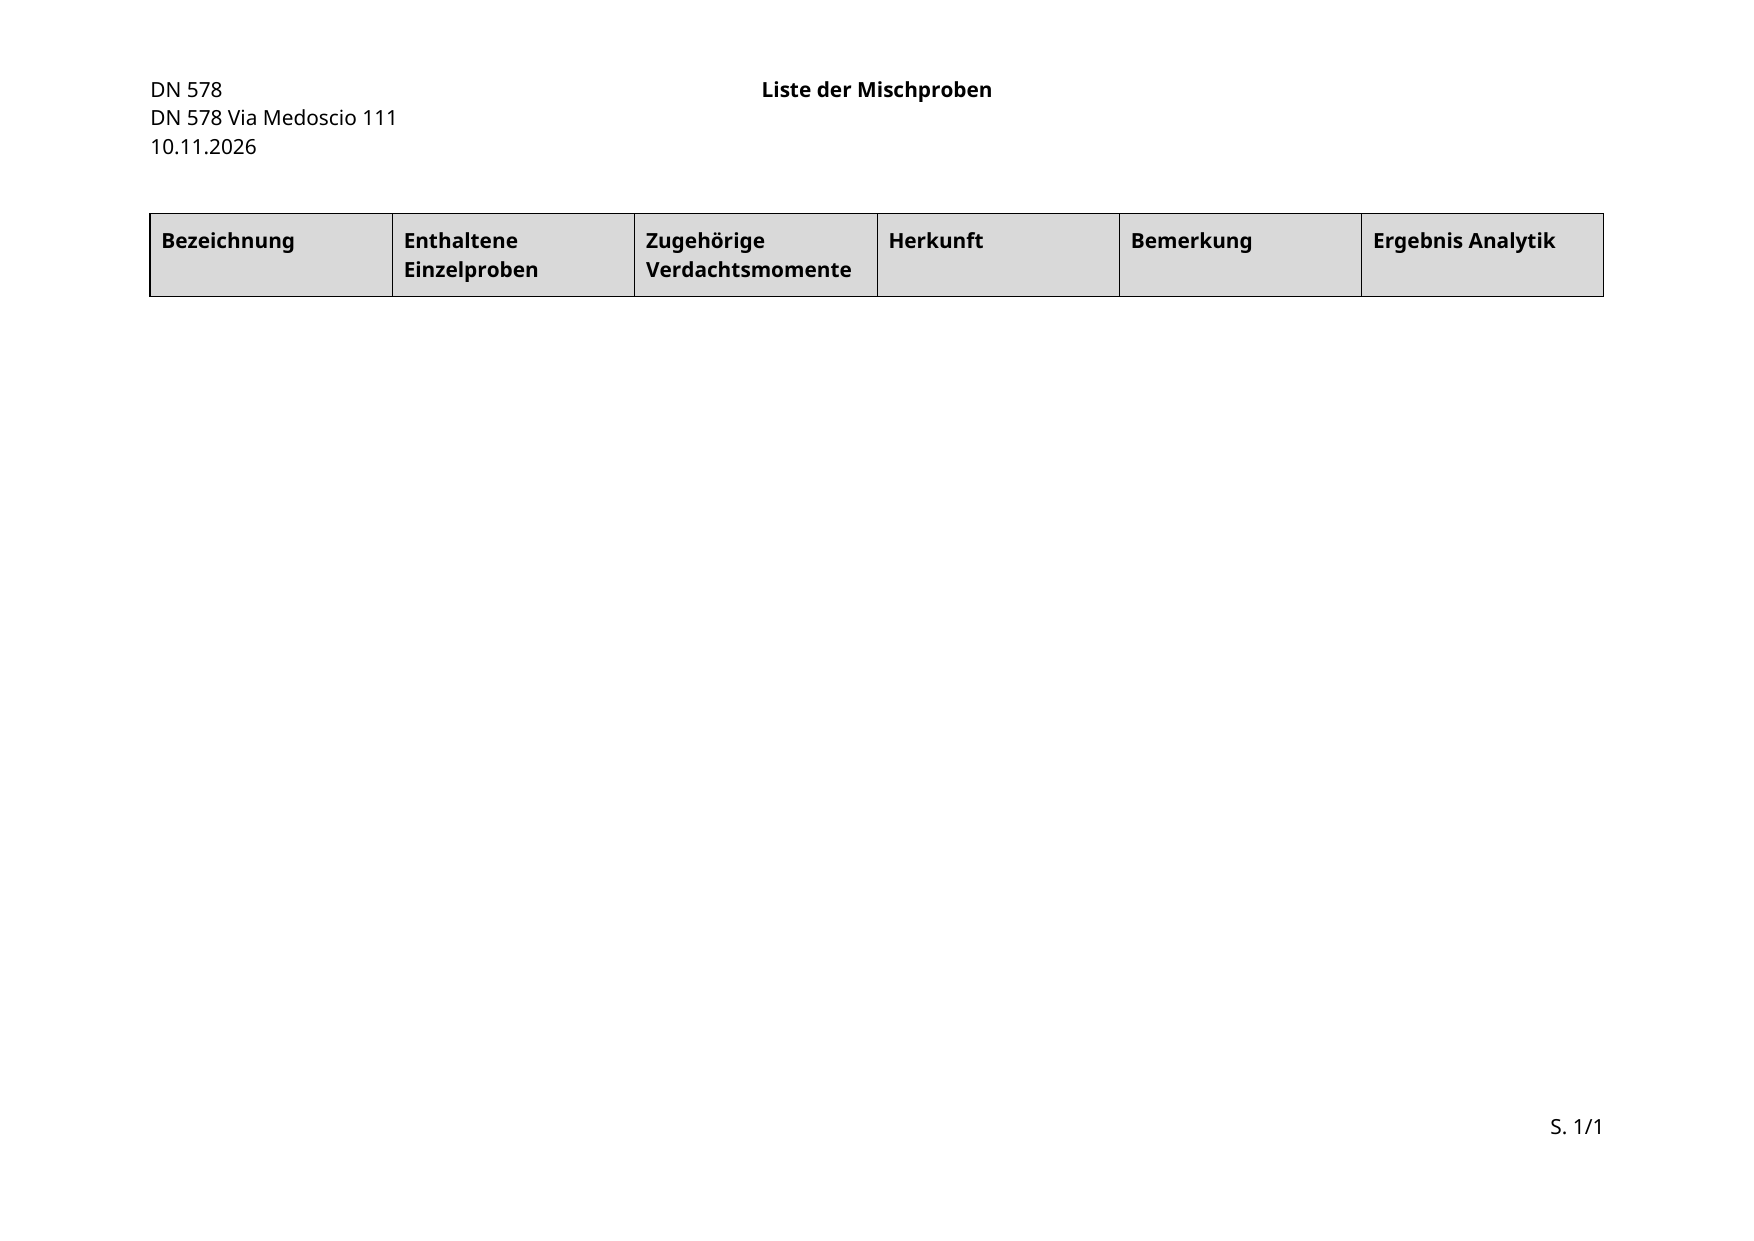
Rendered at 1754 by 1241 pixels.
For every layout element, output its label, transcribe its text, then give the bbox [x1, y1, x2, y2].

table_header Enthaltene Einzelproben [393, 214, 634, 296]
table_header Bemerkung [1120, 214, 1361, 296]
table_header Herkunft [878, 214, 1119, 296]
table_header Ergebnis Analytik [1362, 214, 1603, 296]
table_header Zugehörige Verdachtsmomente [635, 214, 877, 296]
table_header Bezeichnung [151, 214, 392, 296]
